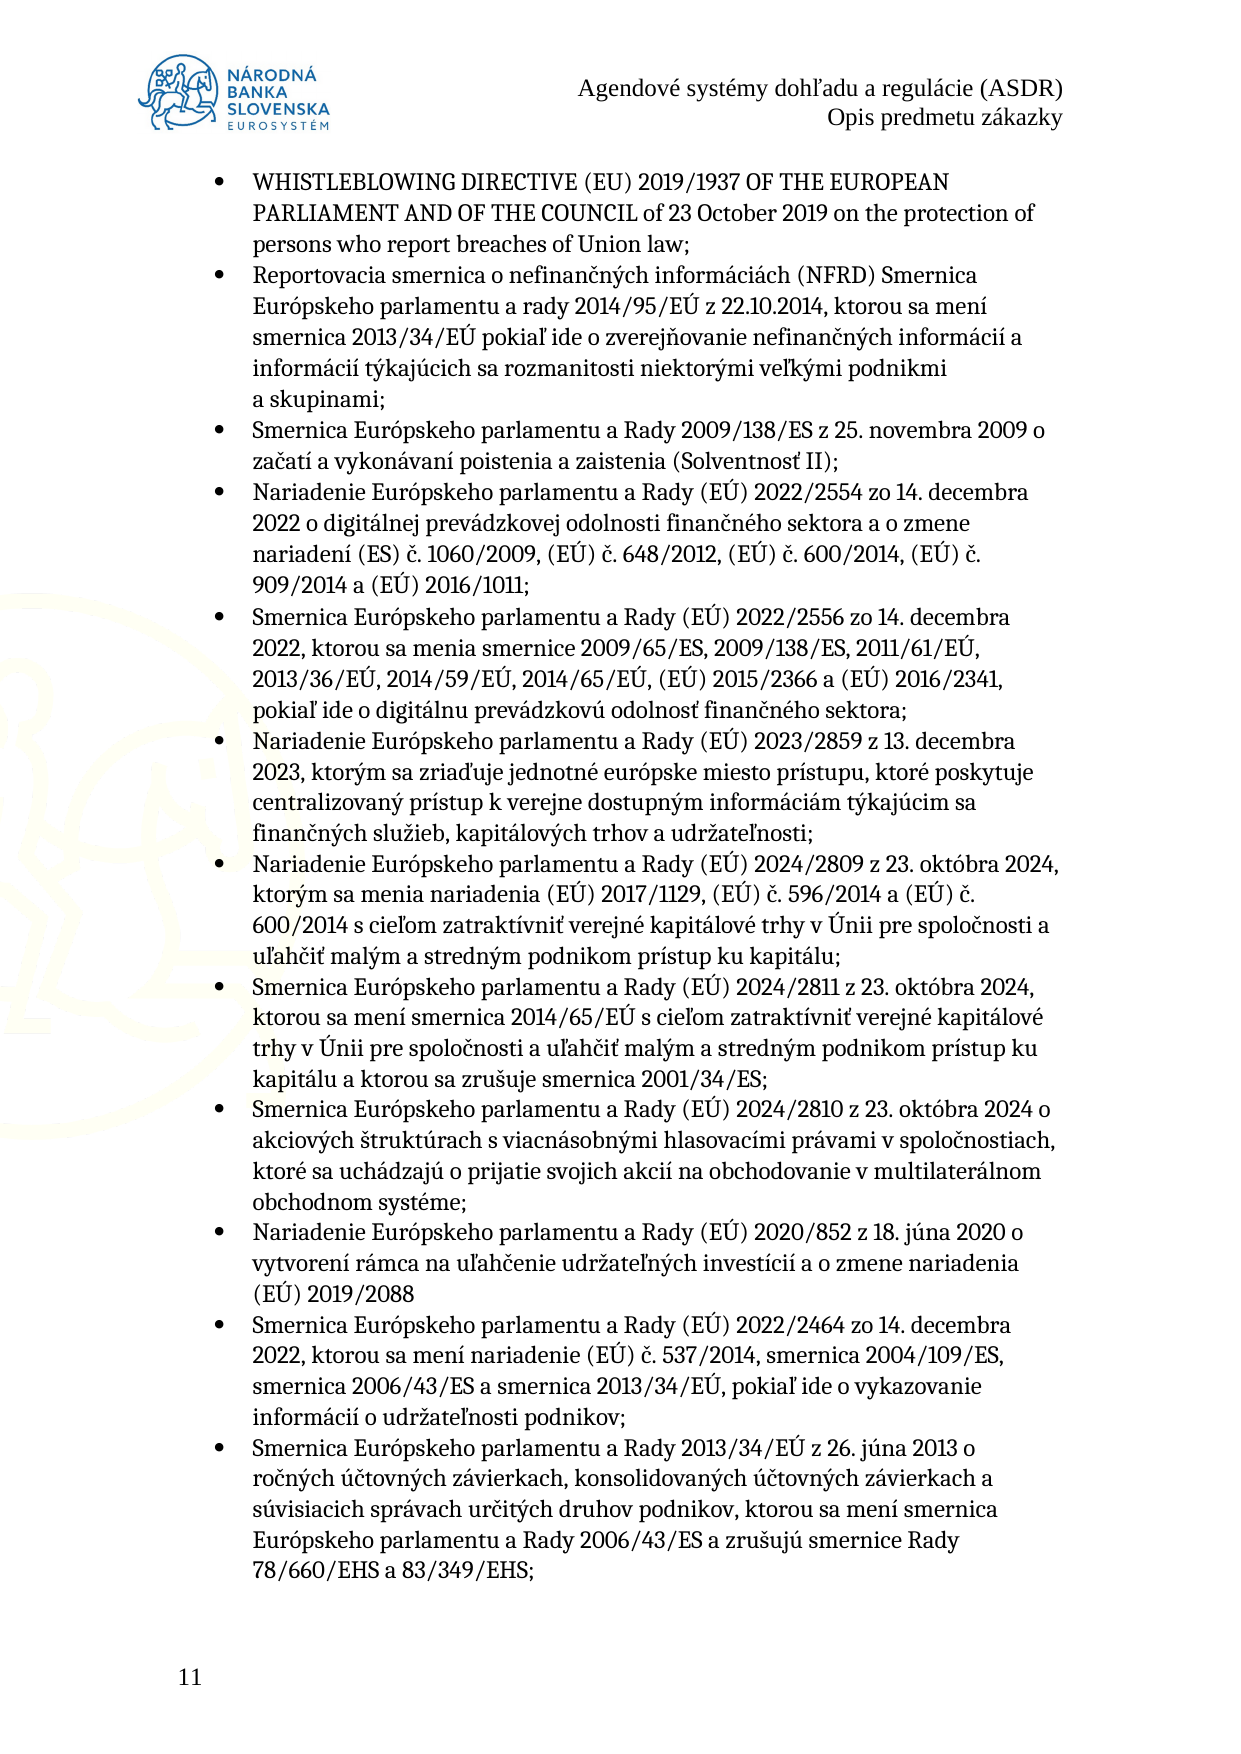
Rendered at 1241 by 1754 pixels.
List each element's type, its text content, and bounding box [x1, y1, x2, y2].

list Smernica Európskeho parlamentu a Rady (EÚ) 2022/2464 zo 14. decembra 2022, ktorou sa mení nariadenie (EÚ) č. 537/2014, smernica 2004/109/ES, smernica 2006/43/ES a smernica 2013/34/EÚ, pokiaľ ide o vykazovanie informácií o udržateľnosti podnikov; [215, 1311, 1063, 1431]
list Smernica Európskeho parlamentu a Rady (EÚ) 2024/2810 z 23. októbra 2024 o akciových štruktúrach s viacnásobnými hlasovacími právami v spoločnostiach, ktoré sa uchádzajú o prijatie svojich akcií na obchodovanie v multilaterálnom obchodnom systéme; [215, 1095, 1063, 1216]
picture [137, 51, 332, 134]
list Reportovacia smernica o nefinančných informáciách (NFRD) Smernica Európskeho parlamentu a rady 2014/95/EÚ z 22.10.2014, ktorou sa mení smernica 2013/34/EÚ pokiaľ ide o zverejňovanie nefinančných informácií a informácií týkajúcich sa rozmanitosti niektorými veľkými podnikmi a skupinami; [215, 261, 1063, 414]
list Nariadenie Európskeho parlamentu a Rady (EÚ) 2024/2809 z 23. októbra 2024, ktorým sa menia nariadenia (EÚ) 2017/1129, (EÚ) č. 596/2014 a (EÚ) č. 600/2014 s cieľom zatraktívniť verejné kapitálové trhy v Únii pre spoločnosti a uľahčiť malým a stredným podnikom prístup ku kapitálu; [215, 849, 1063, 971]
list Smernica Európskeho parlamentu a Rady (EÚ) 2022/2556 zo 14. decembra 2022, ktorou sa menia smernice 2009/65/ES, 2009/138/ES, 2011/61/EÚ, 2013/36/EÚ, 2014/59/EÚ, 2014/65/EÚ, (EÚ) 2015/2366 a (EÚ) 2016/2341, pokiaľ ide o digitálnu prevádzkovú odolnosť finančného sektora; [215, 602, 1063, 724]
list WHISTLEBLOWING DIRECTIVE (EU) 2019/1937 OF THE EUROPEAN PARLIAMENT AND OF THE COUNCIL of 23 October 2019 on the protection of persons who report breaches of Union law; [215, 168, 1063, 259]
list Nariadenie Európskeho parlamentu a Rady (EÚ) 2023/2859 z 13. decembra 2023, ktorým sa zriaďuje jednotné európske miesto prístupu, ktoré poskytuje centralizovaný prístup k verejne dostupným informáciám týkajúcim sa finančných služieb, kapitálových trhov a udržateľnosti; [215, 727, 1063, 848]
list Smernica Európskeho parlamentu a Rady 2013/34/EÚ z 26. júna 2013 o ročných účtovných závierkach, konsolidovaných účtovných závierkach a súvisiacich správach určitých druhov podnikov, ktorou sa mení smernica Európskeho parlamentu a Rady 2006/43/ES a zrušujú smernice Rady 78/660/EHS a 83/349/EHS; [215, 1433, 1063, 1585]
list Smernica Európskeho parlamentu a Rady 2009/138/ES z 25. novembra 2009 o začatí a vykonávaní poistenia a zaistenia (Solventnosť II); [215, 416, 1063, 476]
list Nariadenie Európskeho parlamentu a Rady (EÚ) 2020/852 z 18. júna 2020 o vytvorení rámca na uľahčenie udržateľných investícií a o zmene nariadenia (EÚ) 2019/2088 [215, 1218, 1063, 1308]
list Smernica Európskeho parlamentu a Rady (EÚ) 2024/2811 z 23. októbra 2024, ktorou sa mení smernica 2014/65/EÚ s cieľom zatraktívniť verejné kapitálové trhy v Únii pre spoločnosti a uľahčiť malým a stredným podnikom prístup ku kapitálu a ktorou sa zrušuje smernica 2001/34/ES; [215, 972, 1063, 1093]
list Nariadenie Európskeho parlamentu a Rady (EÚ) 2022/2554 zo 14. decembra 2022 o digitálnej prevádzkovej odolnosti finančného sektora a o zmene nariadení (ES) č. 1060/2009, (EÚ) č. 648/2012, (EÚ) č. 600/2014, (EÚ) č. 909/2014 a (EÚ) 2016/1011; [215, 478, 1063, 600]
